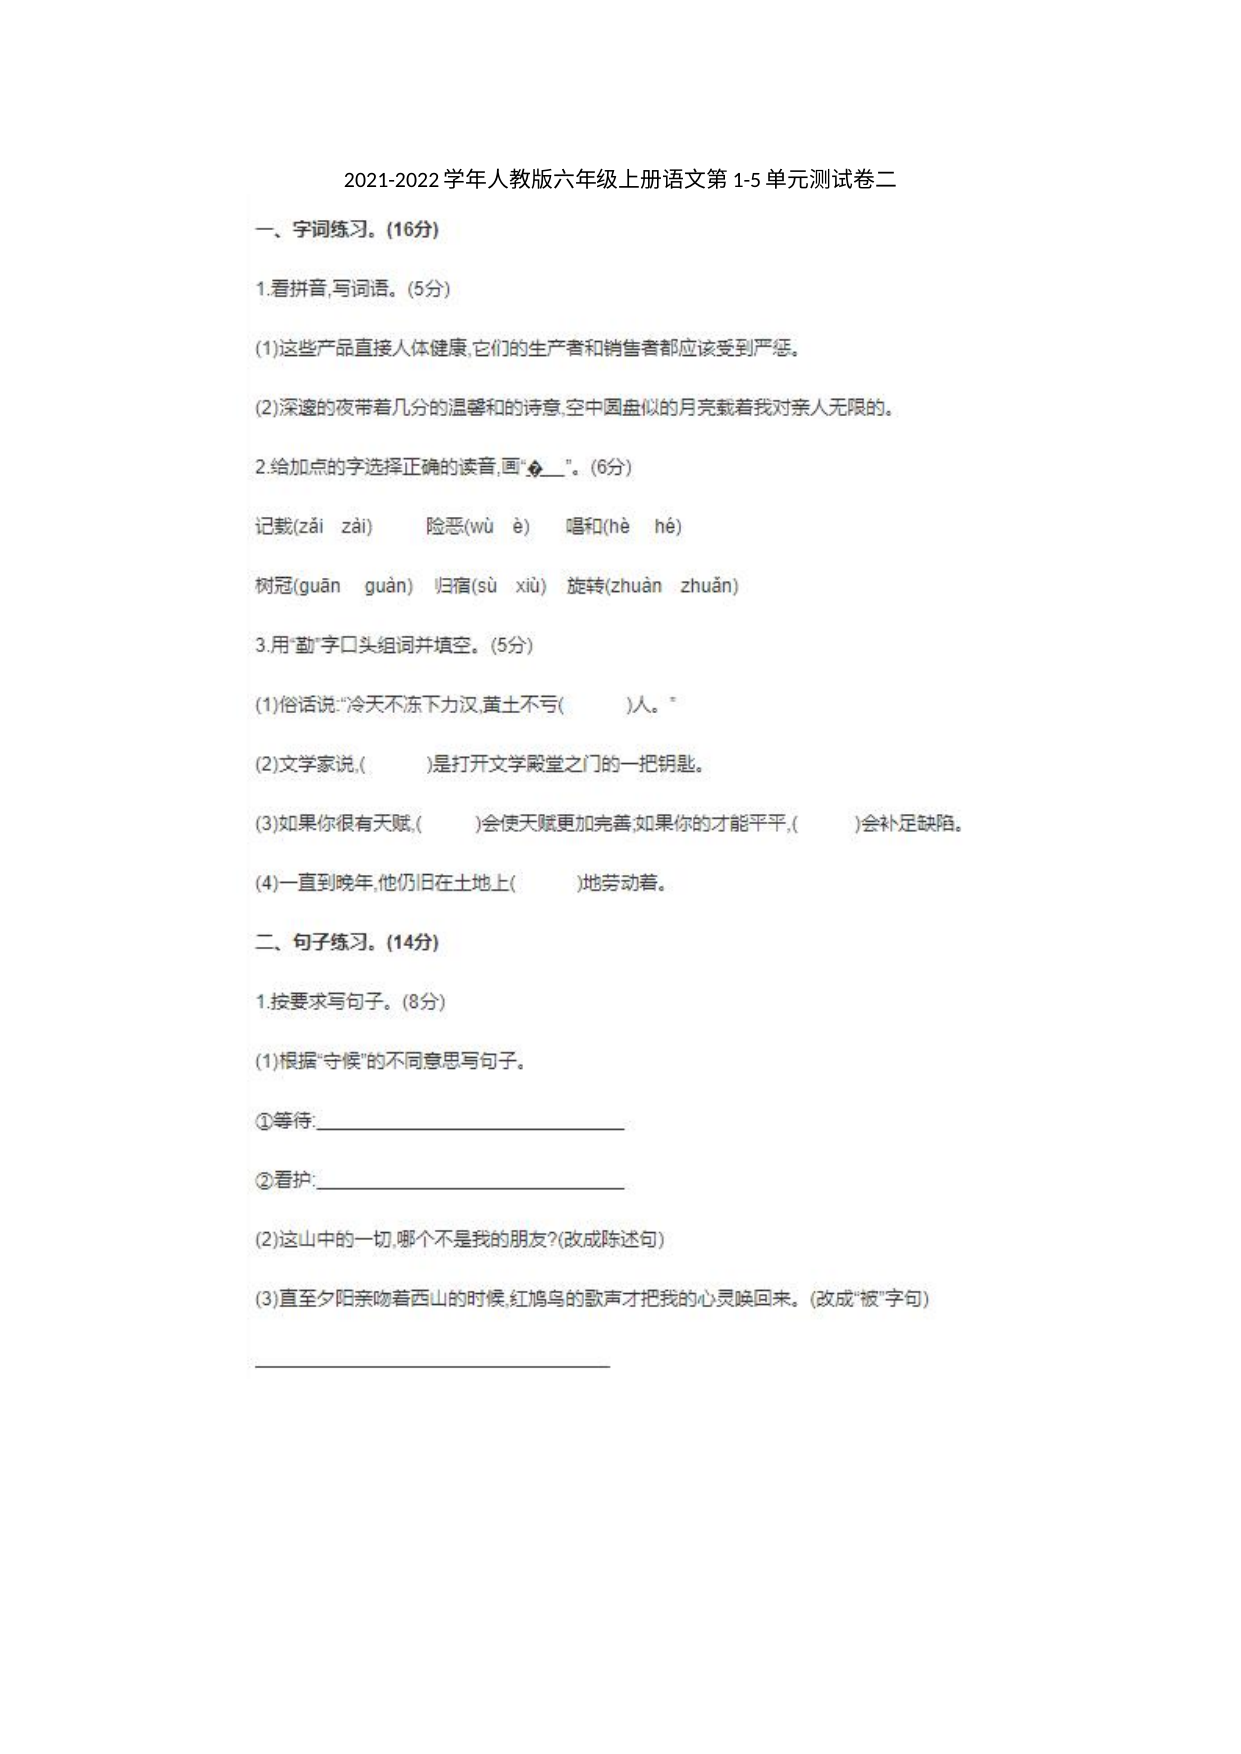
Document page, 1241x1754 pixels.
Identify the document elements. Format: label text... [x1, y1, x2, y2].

text 2021-2022学年人教版六年级上册语文第1-5单元测试卷二 [187, 162, 1053, 194]
picture [210, 194, 1030, 1379]
